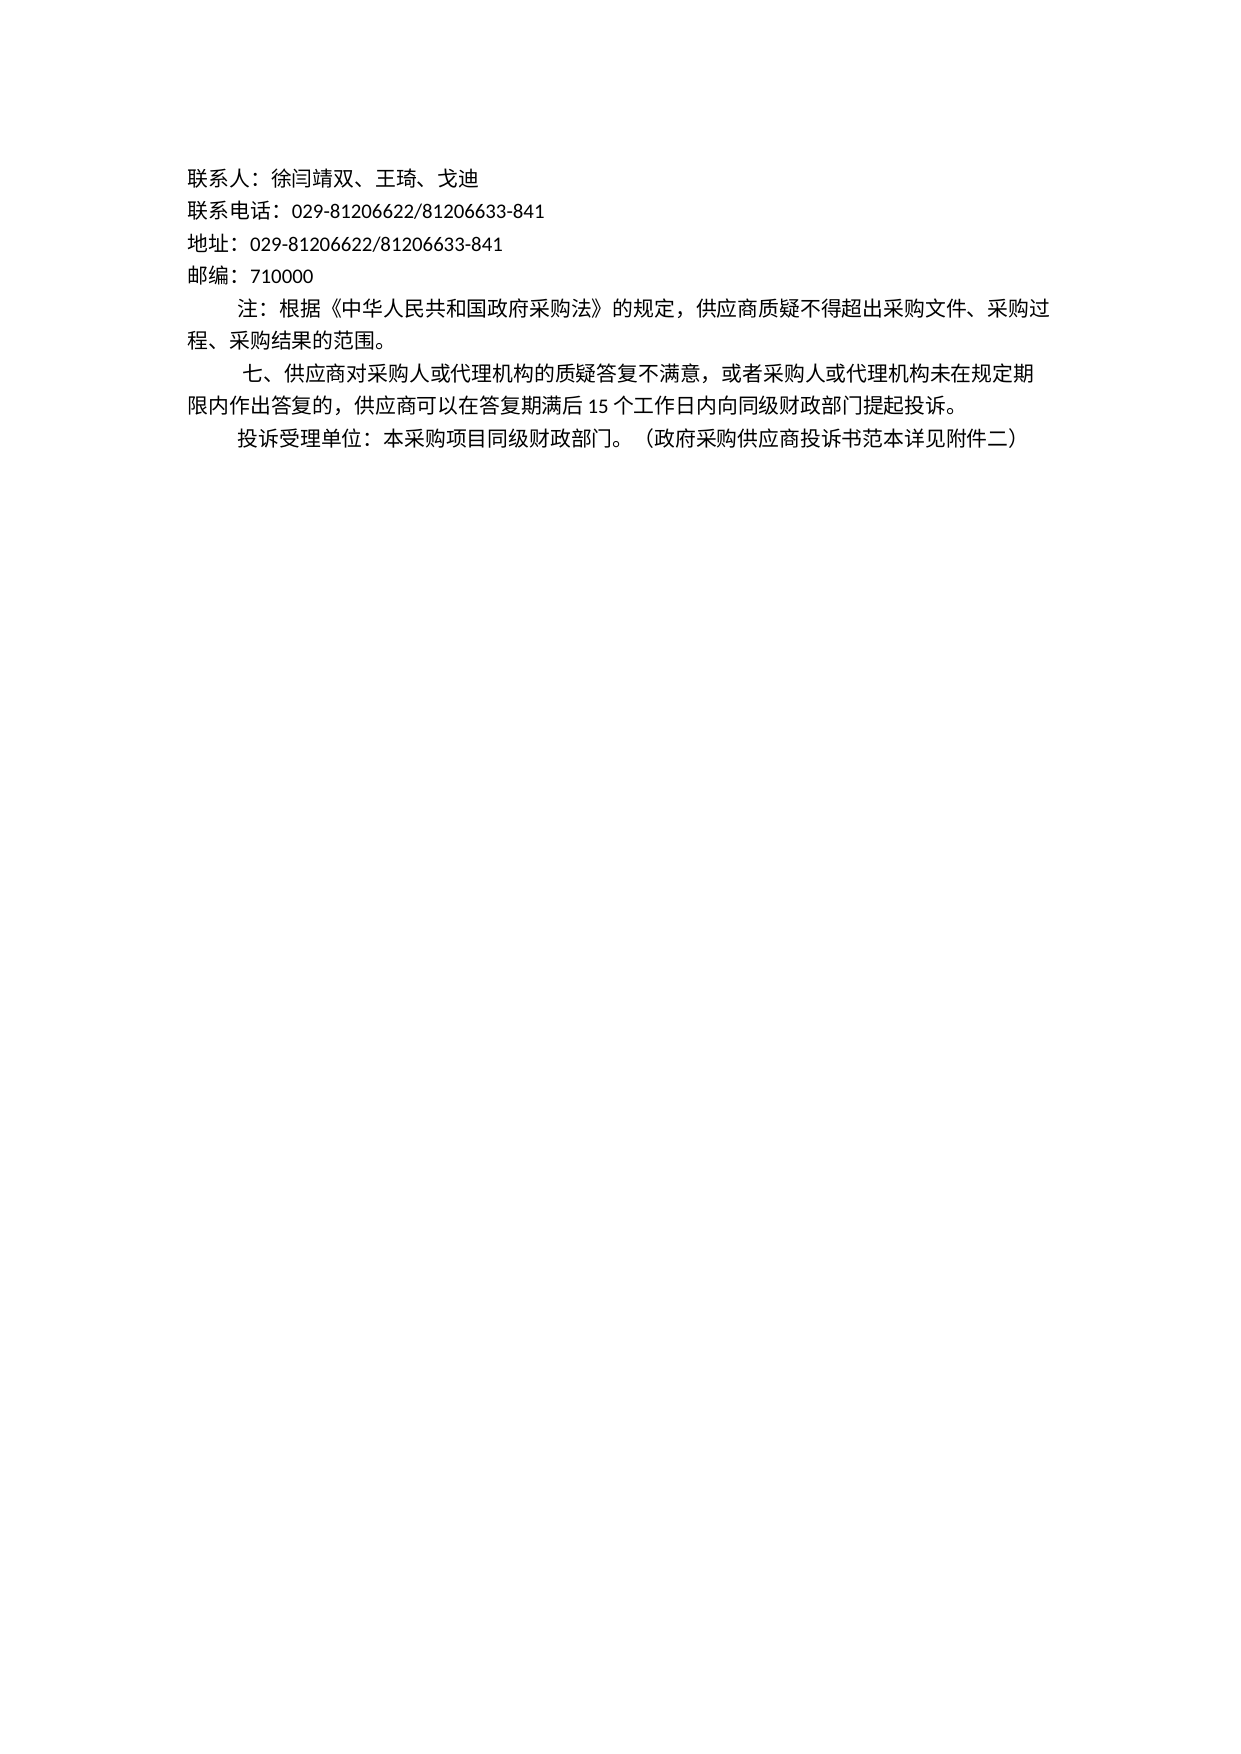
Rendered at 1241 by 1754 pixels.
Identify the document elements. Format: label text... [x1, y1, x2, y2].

text 地址：029-81206622/81206633-841 [187, 227, 1053, 259]
text 七、供应商对采购人或代理机构的质疑答复不满意，或者采购人或代理机构未在规定期限内作出答复的，供应商可以在答复期满后15个工作日内向同级财政部门提起投诉。 [187, 357, 1053, 422]
text 联系电话：029-81206622/81206633-841 [187, 194, 1053, 227]
text 邮编：710000 [187, 259, 1053, 292]
text 联系人：徐闫靖双、王琦、戈迪 [187, 162, 1053, 194]
text 投诉受理单位：本采购项目同级财政部门。（政府采购供应商投诉书范本详见附件二） [187, 422, 1053, 454]
text 注：根据《中华人民共和国政府采购法》的规定，供应商质疑不得超出采购文件、采购过程、采购结果的范围。 [187, 292, 1053, 357]
